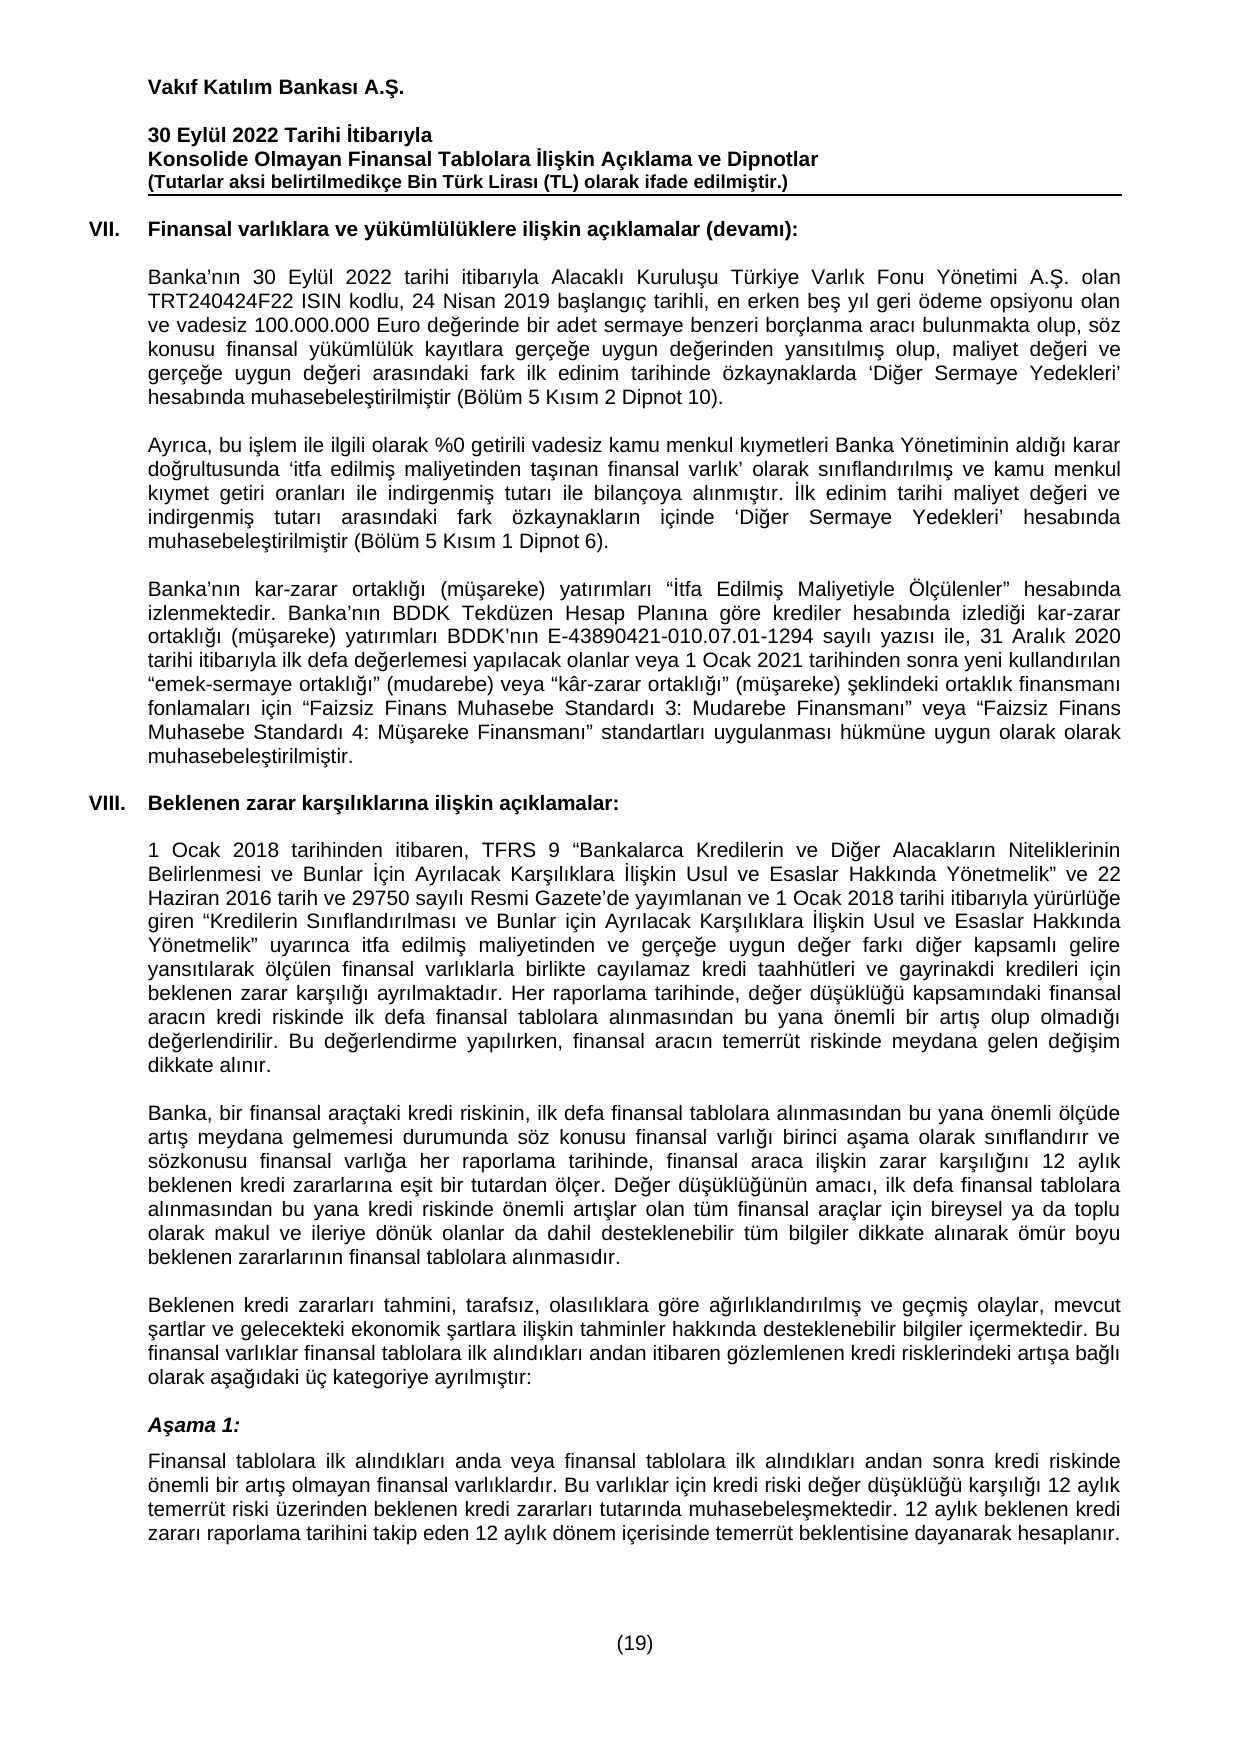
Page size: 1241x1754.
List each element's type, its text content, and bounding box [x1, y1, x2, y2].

text Aşama 1: [148, 1412, 1122, 1436]
text Ayrıca, bu işlem ile ilgili olarak %0 getirili vadesiz kamu menkul kıymetleri Banka Yönetiminin aldığı karar doğrultusunda ‘itfa edilmiş maliyetinden taşınan finansal varlık’ olarak sınıflandırılmış ve kamu menkul kıymet getiri oranları ile indirgenmiş tutarı ile bilançoya alınmıştır. İlk edinim tarihi maliyet değeri ve indirgenmiş tutarı arasındaki fark özkaynakların içinde ‘Diğer Sermaye Yedekleri’ hesabında muhasebeleştirilmiştir (Bölüm 5 Kısım 1 Dipnot 6). [148, 433, 1122, 552]
text 1 Ocak 2018 tarihinden itibaren, TFRS 9 “Bankalarca Kredilerin ve Diğer Alacakların Niteliklerinin Belirlenmesi ve Bunlar İçin Ayrılacak Karşılıklara İlişkin Usul ve Esaslar Hakkında Yönetmelik” ve 22 Haziran 2016 tarih ve 29750 sayılı Resmi Gazete’de yayımlanan ve 1 Ocak 2018 tarihi itibarıyla yürürlüğe giren “Kredilerin Sınıflandırılması ve Bunlar için Ayrılacak Karşılıklara İlişkin Usul ve Esaslar Hakkında Yönetmelik” uyarınca itfa edilmiş maliyetinden ve gerçeğe uygun değer farkı diğer kapsamlı gelire yansıtılarak ölçülen finansal varlıklarla birlikte cayılamaz kredi taahhütleri ve gayrinakdi kredileri için beklenen zarar karşılığı ayrılmaktadır. Her raporlama tarihinde, değer düşüklüğü kapsamındaki finansal aracın kredi riskinde ilk defa finansal tablolara alınmasından bu yana önemli bir artış olup olmadığı değerlendirilir. Bu değerlendirme yapılırken, finansal aracın temerrüt riskinde meydana gelen değişim dikkate alınır. [148, 837, 1122, 1077]
text Banka’nın kar-zarar ortaklığı (müşareke) yatırımları “İtfa Edilmiş Maliyetiyle Ölçülenler” hesabında izlenmektedir. Banka’nın BDDK Tekdüzen Hesap Planına göre krediler hesabında izlediği kar-zarar ortaklığı (müşareke) yatırımları BDDK’nın E-43890421-010.07.01-1294 sayılı yazısı ile, 31 Aralık 2020 tarihi itibarıyla ilk defa değerlemesi yapılacak olanlar veya 1 Ocak 2021 tarihinden sonra yeni kullandırılan “emek-sermaye ortaklığı” (mudarebe) veya “kâr-zarar ortaklığı” (müşareke) şeklindeki ortaklık finansmanı fonlamaları için “Faizsiz Finans Muhasebe Standardı 3: Mudarebe Finansmanı” veya “Faizsiz Finans Muhasebe Standardı 4: Müşareke Finansmanı” standartları uygulanması hükmüne uygun olarak olarak muhasebeleştirilmiştir. [148, 576, 1122, 768]
text Banka’nın 30 Eylül 2022 tarihi itibarıyla Alacaklı Kuruluşu Türkiye Varlık Fonu Yönetimi A.Ş. olan TRT240424F22 ISIN kodlu, 24 Nisan 2019 başlangıç tarihli, en erken beş yıl geri ödeme opsiyonu olan ve vadesiz 100.000.000 Euro değerinde bir adet sermaye benzeri borçlanma aracı bulunmakta olup, söz konusu finansal yükümlülük kayıtlara gerçeğe uygun değerinden yansıtılmış olup, maliyet değeri ve gerçeğe uygun değeri arasındaki fark ilk edinim tarihinde özkaynaklarda ‘Diğer Sermaye Yedekleri’ hesabında muhasebeleştirilmiştir (Bölüm 5 Kısım 2 Dipnot 10). [148, 265, 1122, 409]
text VIII. Beklenen zarar karşılıklarına ilişkin açıklamalar: [89, 792, 991, 815]
text Beklenen kredi zararları tahmini, tarafsız, olasılıklara göre ağırlıklandırılmış ve geçmiş olaylar, mevcut şartlar ve gelecekteki ekonomik şartlara ilişkin tahminler hakkında desteklenebilir bilgiler içermektedir. Bu finansal varlıklar finansal tablolara ilk alındıkları andan itibaren gözlemlenen kredi risklerindeki artışa bağlı olarak aşağıdaki üç kategoriye ayrılmıştır: [148, 1293, 1122, 1388]
text Finansal tablolara ilk alındıkları anda veya finansal tablolara ilk alındıkları andan sonra kredi riskinde önemli bir artış olmayan finansal varlıklardır. Bu varlıklar için kredi riski değer düşüklüğü karşılığı 12 aylık temerrüt riski üzerinden beklenen kredi zararları tutarında muhasebeleşmektedir. 12 aylık beklenen kredi zararı raporlama tarihini takip eden 12 aylık dönem içerisinde temerrüt beklentisine dayanarak hesaplanır. [148, 1449, 1122, 1545]
text VII. Finansal varlıklara ve yükümlülüklere ilişkin açıklamalar (devamı): [89, 217, 1122, 241]
text Banka, bir finansal araçtaki kredi riskinin, ilk defa finansal tablolara alınmasından bu yana önemli ölçüde artış meydana gelmemesi durumunda söz konusu finansal varlığı birinci aşama olarak sınıflandırır ve sözkonusu finansal varlığa her raporlama tarihinde, finansal araca ilişkin zarar karşılığını 12 aylık beklenen kredi zararlarına eşit bir tutardan ölçer. Değer düşüklüğünün amacı, ilk defa finansal tablolara alınmasından bu yana kredi riskinde önemli artışlar olan tüm finansal araçlar için bireysel ya da toplu olarak makul ve ileriye dönük olanlar da dahil desteklenebilir tüm bilgiler dikkate alınarak ömür boyu beklenen zararlarının finansal tablolara alınmasıdır. [148, 1101, 1122, 1269]
